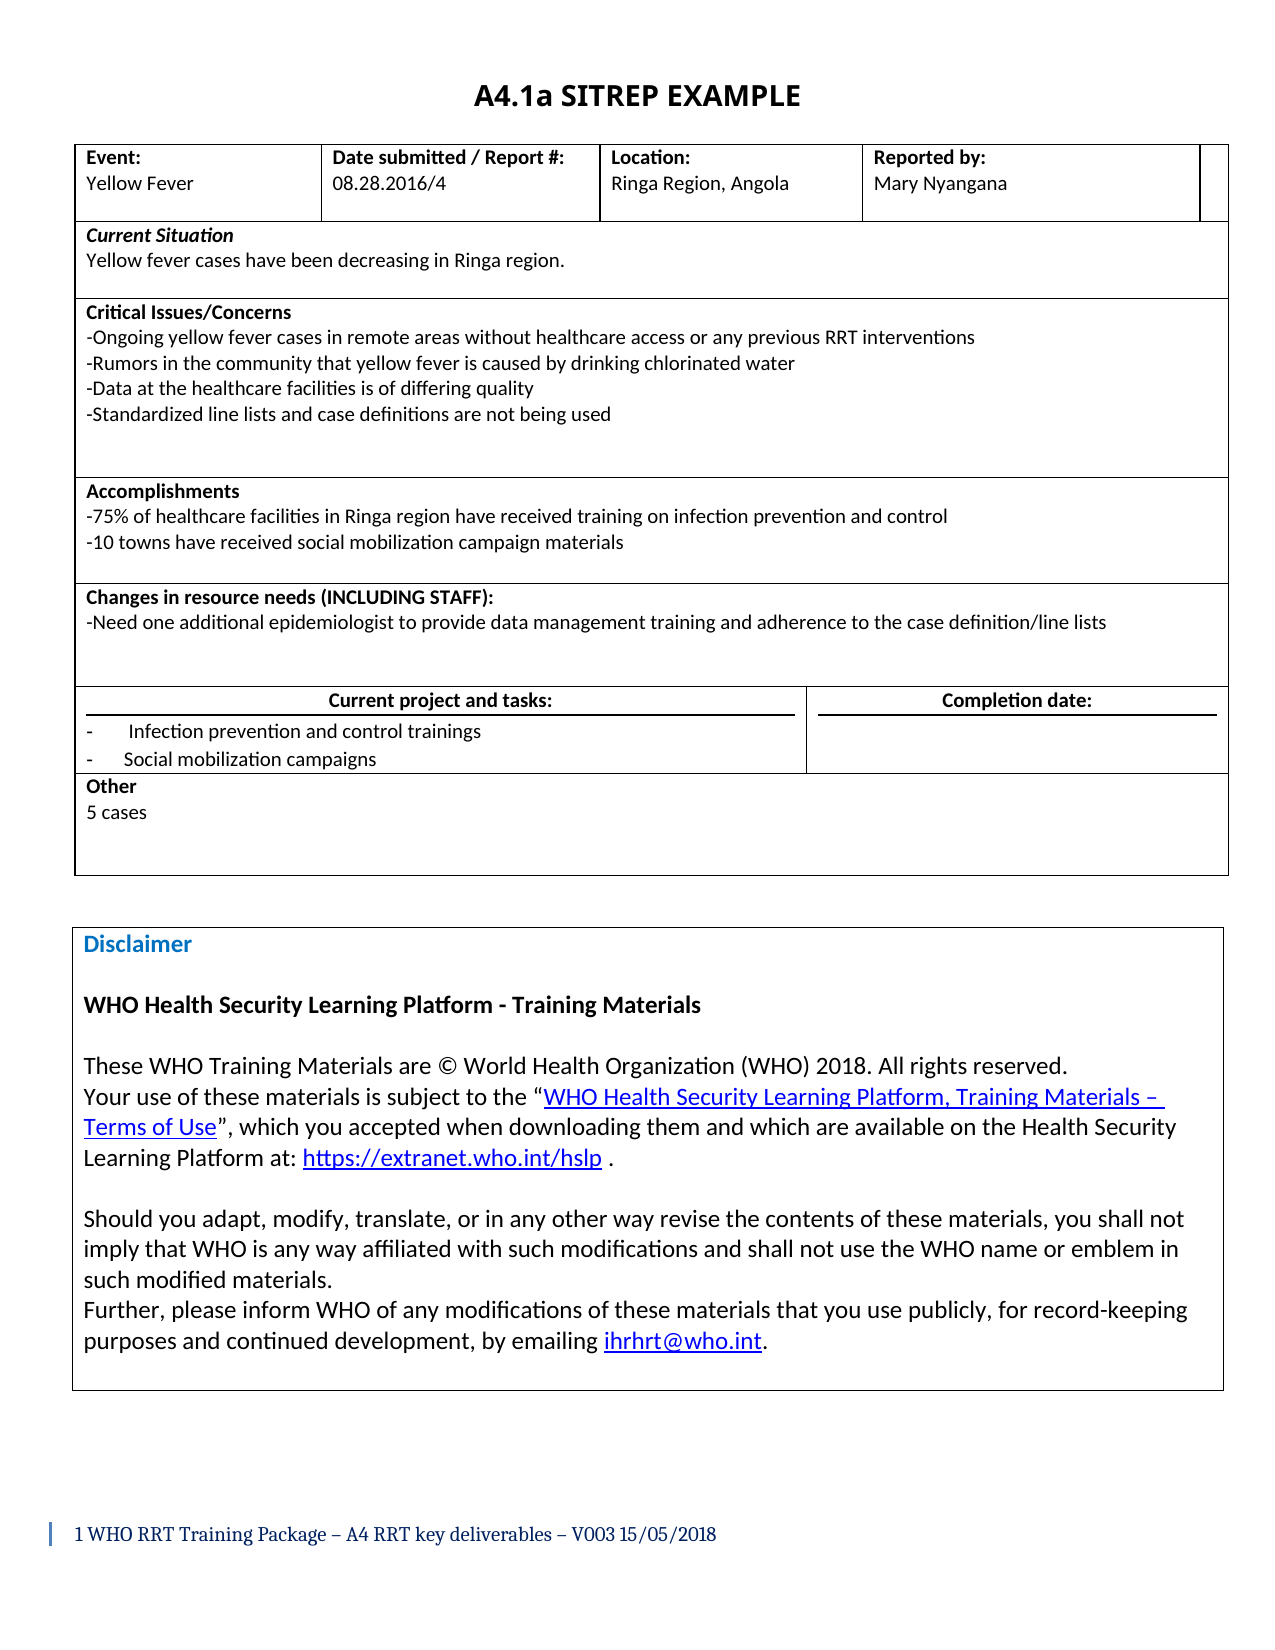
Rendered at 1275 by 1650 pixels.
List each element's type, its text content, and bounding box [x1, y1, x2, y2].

table_cell Other 5 cases [76, 774, 1228, 875]
table_header Event: Yellow Fever [76, 145, 321, 221]
table_header [1201, 145, 1228, 221]
table_header Date submitted / Report #: 08.28.2016/4 [322, 145, 599, 221]
table_cell Current Situation Yellow fever cases have been decreasing in Ringa region. [76, 222, 1228, 298]
table_header Location: Ringa Region, Angola [601, 145, 862, 221]
table_cell Critical Issues/Concerns -Ongoing yellow fever cases in remote areas without healthcare access or any previous RRT interventions -Rumors in the community that yellow fever is caused by drinking chlorinated water -Data at the healthcare facilities is of differing quality -Standardized line lists and case definitions are not being used [76, 299, 1228, 477]
table_cell Changes in resource needs (INCLUDING STAFF): -Need one additional epidemiologist to provide data management training and adherence to the case definition/line lists [76, 584, 1228, 686]
table_header Reported by: Mary Nyangana [863, 145, 1199, 221]
table_cell Accomplishments -75% of healthcare facilities in Ringa region have received training on infection prevention and control -10 towns have received social mobilization campaign materials [76, 478, 1228, 583]
table_header Disclaimer WHO Health Security Learning Platform - Training Materials These WHO Training Materials are © World Health Organization (WHO) 2018. All rights reserved. Your use of these materials is subject to the “WHO Health Security Learning Platform, Training Materials – Terms of Use”, which you accepted when downloading them and which are available on the Health Security Learning Platform at: https://extranet.who.int/hslp . Should you adapt, modify, translate, or in any other way revise the contents of these materials, you shall not imply that WHO is any way affiliated with such modifications and shall not use the WHO name or emblem in such modified materials. Further, please inform WHO of any modifications of these materials that you use publicly, for record-keeping purposes and continued development, by emailing ihrhrt@who.int. [73, 928, 1223, 1390]
table_cell Current project and tasks: Infection prevention and control trainings Social mobilization campaigns [76, 687, 806, 773]
table_cell Completion date: [807, 687, 1228, 773]
